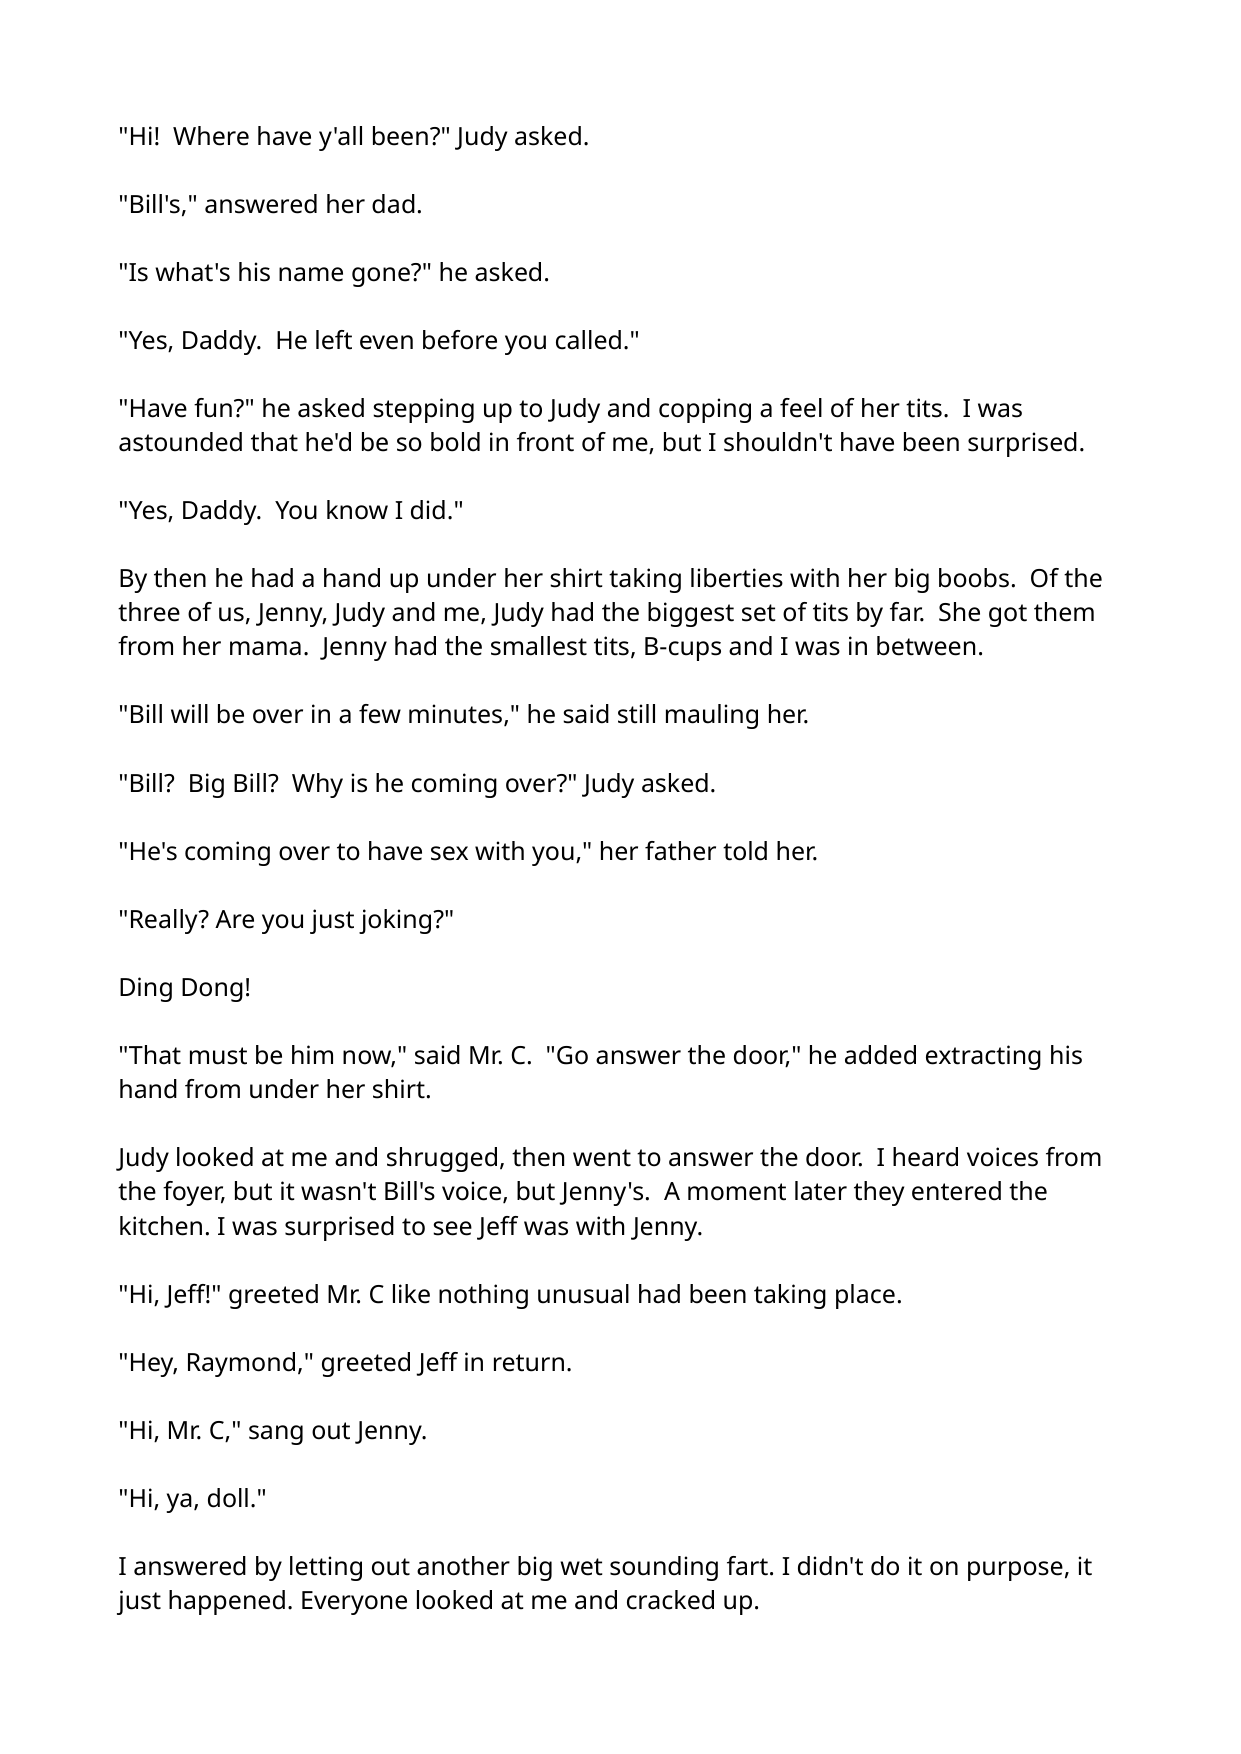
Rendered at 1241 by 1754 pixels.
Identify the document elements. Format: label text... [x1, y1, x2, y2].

text "Bill will be over in a few minutes," he said still mauling her. [118, 697, 1122, 731]
text "Hi, ya, doll." [118, 1481, 1122, 1515]
text "Hi, Mr. C," sang out Jenny. [118, 1412, 1122, 1447]
text "That must be him now," said Mr. C. "Go answer the door," he added extracting his hand from under her shirt. [118, 1038, 1122, 1106]
text I answered by letting out another big wet sounding fart. I didn't do it on purpose, it just happened. Everyone looked at me and cracked up. [118, 1549, 1122, 1617]
text "Hey, Raymond," greeted Jeff in return. [118, 1344, 1122, 1378]
text "Yes, Daddy. He left even before you called." [118, 322, 1122, 357]
text "Bill? Big Bill? Why is he coming over?" Judy asked. [118, 765, 1122, 799]
text By then he had a hand up under her shirt taking liberties with her big boobs. Of the three of us, Jenny, Judy and me, Judy had the biggest set of tits by far. She got them from her mama. Jenny had the smallest tits, B-cups and I was in between. [118, 561, 1122, 663]
text "Really? Are you just joking?" [118, 902, 1122, 936]
text "Is what's his name gone?" he asked. [118, 254, 1122, 288]
text "Yes, Daddy. You know I did." [118, 493, 1122, 527]
text "He's coming over to have sex with you," her father told her. [118, 833, 1122, 867]
text "Bill's," answered her dad. [118, 186, 1122, 220]
text Ding Dong! [118, 970, 1122, 1004]
text "Have fun?" he asked stepping up to Judy and copping a feel of her tits. I was astounded that he'd be so bold in front of me, but I shouldn't have been surprised. [118, 391, 1122, 459]
text "Hi, Jeff!" greeted Mr. C like nothing unusual had been taking place. [118, 1276, 1122, 1310]
text Judy looked at me and shrugged, then went to answer the door. I heard voices from the foyer, but it wasn't Bill's voice, but Jenny's. A moment later they entered the kitchen. I was surprised to see Jeff was with Jenny. [118, 1140, 1122, 1242]
text "Hi! Where have y'all been?" Judy asked. [118, 118, 1122, 152]
